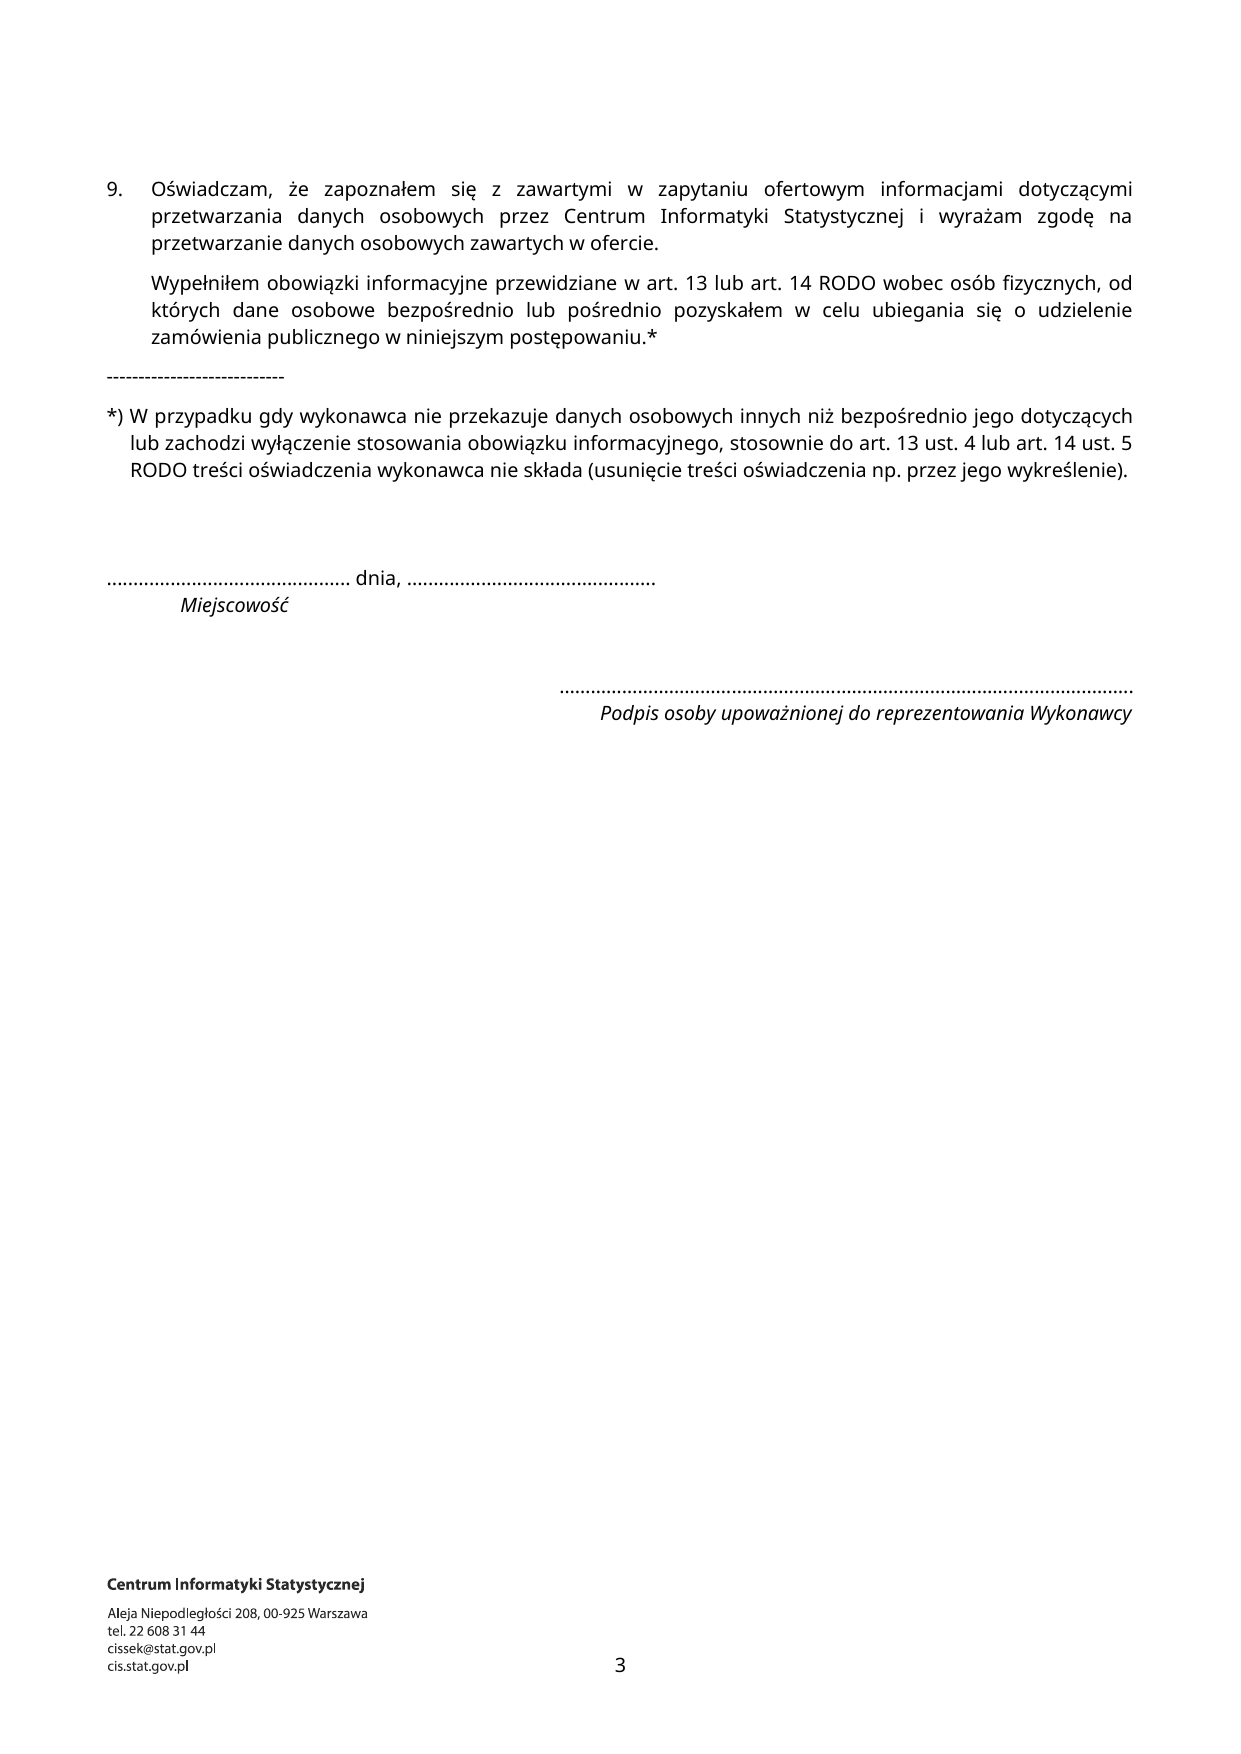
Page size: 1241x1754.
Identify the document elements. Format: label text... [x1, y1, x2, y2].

text ---------------------------- [106, 363, 1134, 389]
text *) W przypadku gdy wykonawca nie przekazuje danych osobowych innych niż bezpośrednio jego dotyczących lub zachodzi wyłączenie stosowania obowiązku informacyjnego, stosownie do art. 13 ust. 4 lub art. 14 ust. 5 RODO treści oświadczenia wykonawca nie składa (usunięcie treści oświadczenia np. przez jego wykreślenie). [106, 402, 1134, 483]
text Miejscowość [106, 591, 1134, 618]
list Oświadczam, że zapoznałem się z zawartymi w zapytaniu ofertowym informacjami dotyczącymi przetwarzania danych osobowych przez Centrum Informatyki Statystycznej i wyrażam zgodę na przetwarzanie danych osobowych zawartych w ofercie. [106, 176, 1134, 257]
text ………………………………………..…………………………………..…………..…….. [106, 672, 1134, 699]
text .............................................. dnia, ............................................... [106, 564, 1134, 591]
text Wypełniłem obowiązki informacyjne przewidziane w art. 13 lub art. 14 RODO wobec osób fizycznych, od których dane osobowe bezpośrednio lub pośrednio pozyskałem w celu ubiegania się o udzielenie zamówienia publicznego w niniejszym postępowaniu.* [151, 269, 1134, 350]
text Podpis osoby upoważnionej do reprezentowania Wykonawcy [106, 699, 1134, 726]
